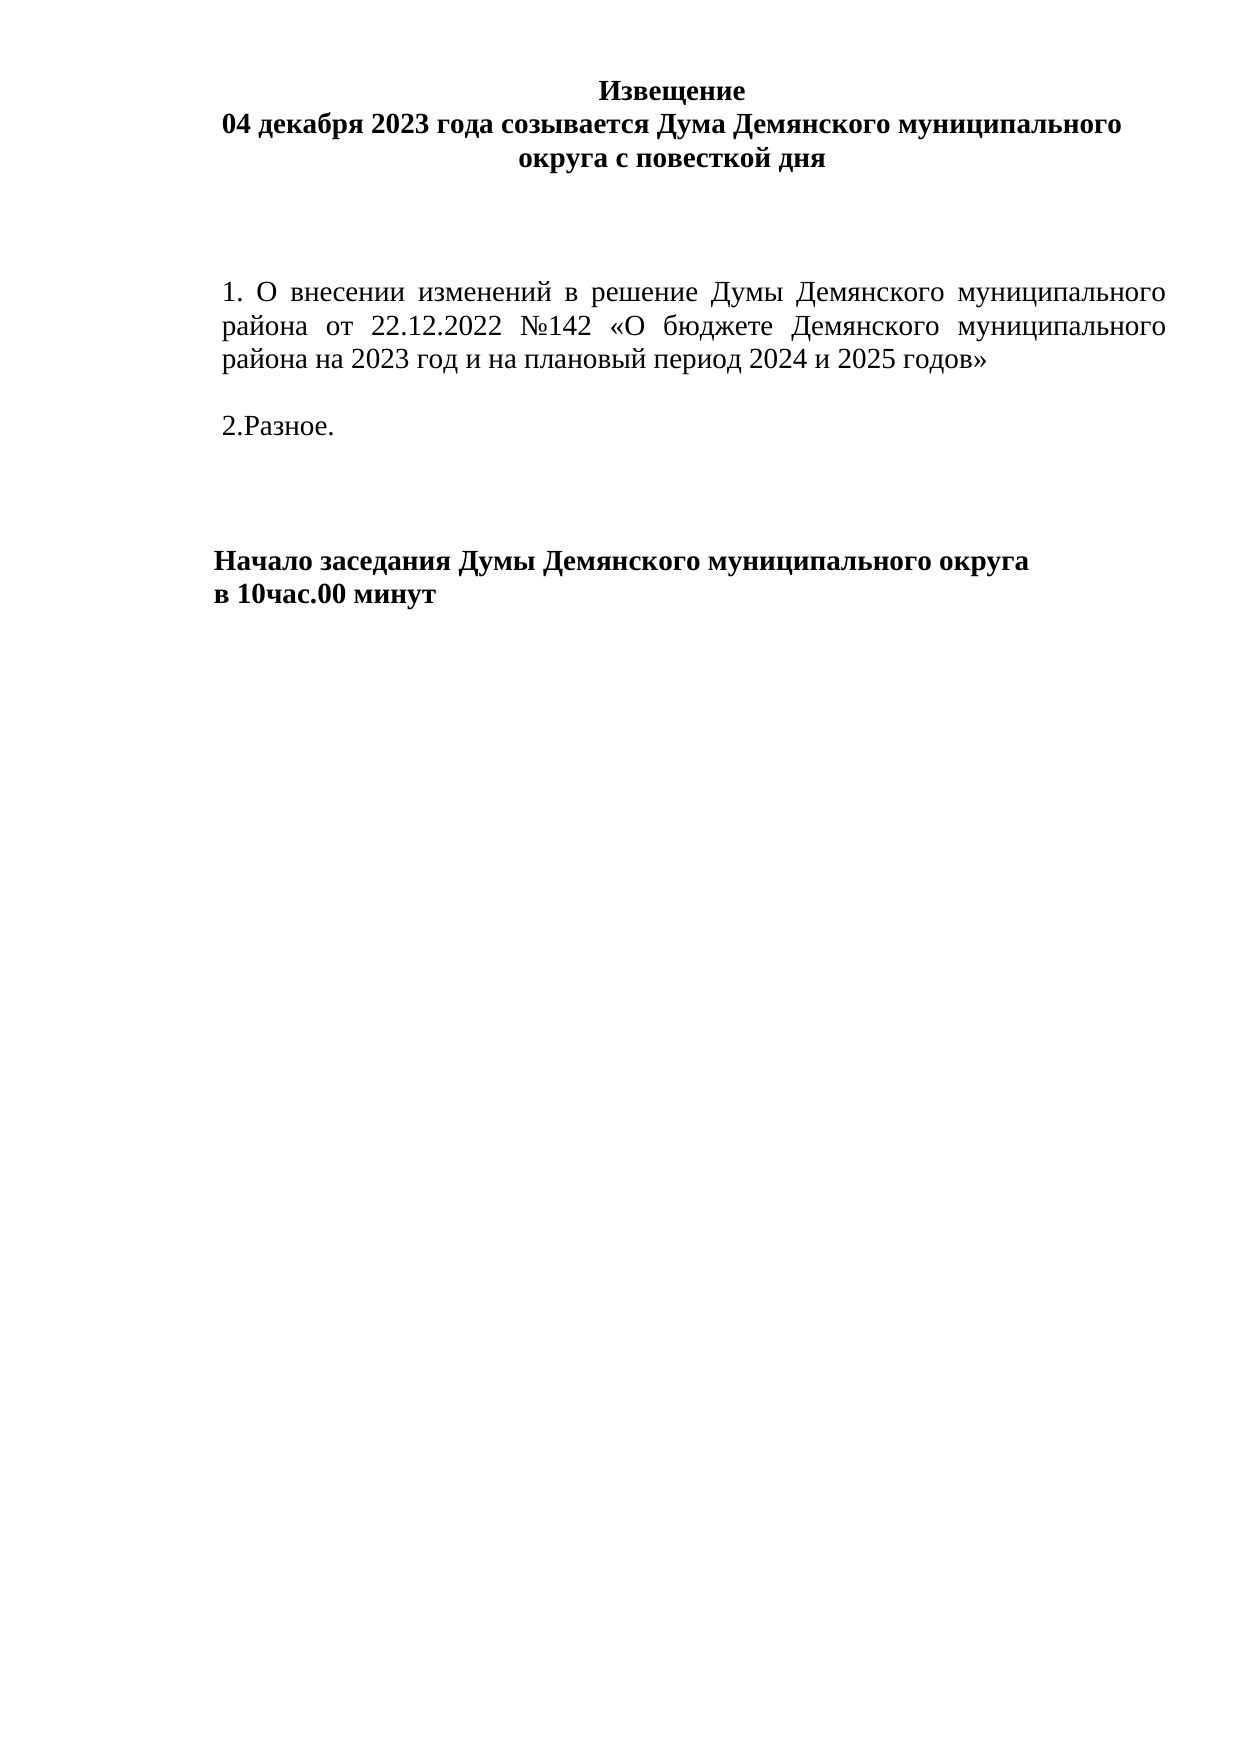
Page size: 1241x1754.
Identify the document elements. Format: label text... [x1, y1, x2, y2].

list 2.Разное. [222, 408, 1167, 442]
text 04 декабря 2023 года созывается Дума Демянского муниципального округа с повесткой дня [177, 107, 1167, 174]
text в 10час.00 минут [177, 576, 1167, 610]
text Начало заседания Думы Демянского муниципального округа [177, 543, 1167, 576]
text Извещение [177, 73, 1167, 107]
list 1. О внесении изменений в решение Думы Демянского муниципального района от 22.12.2022 №142 «О бюджете Демянского муниципального района на 2023 год и на плановый период 2024 и 2025 годов» [222, 274, 1167, 375]
